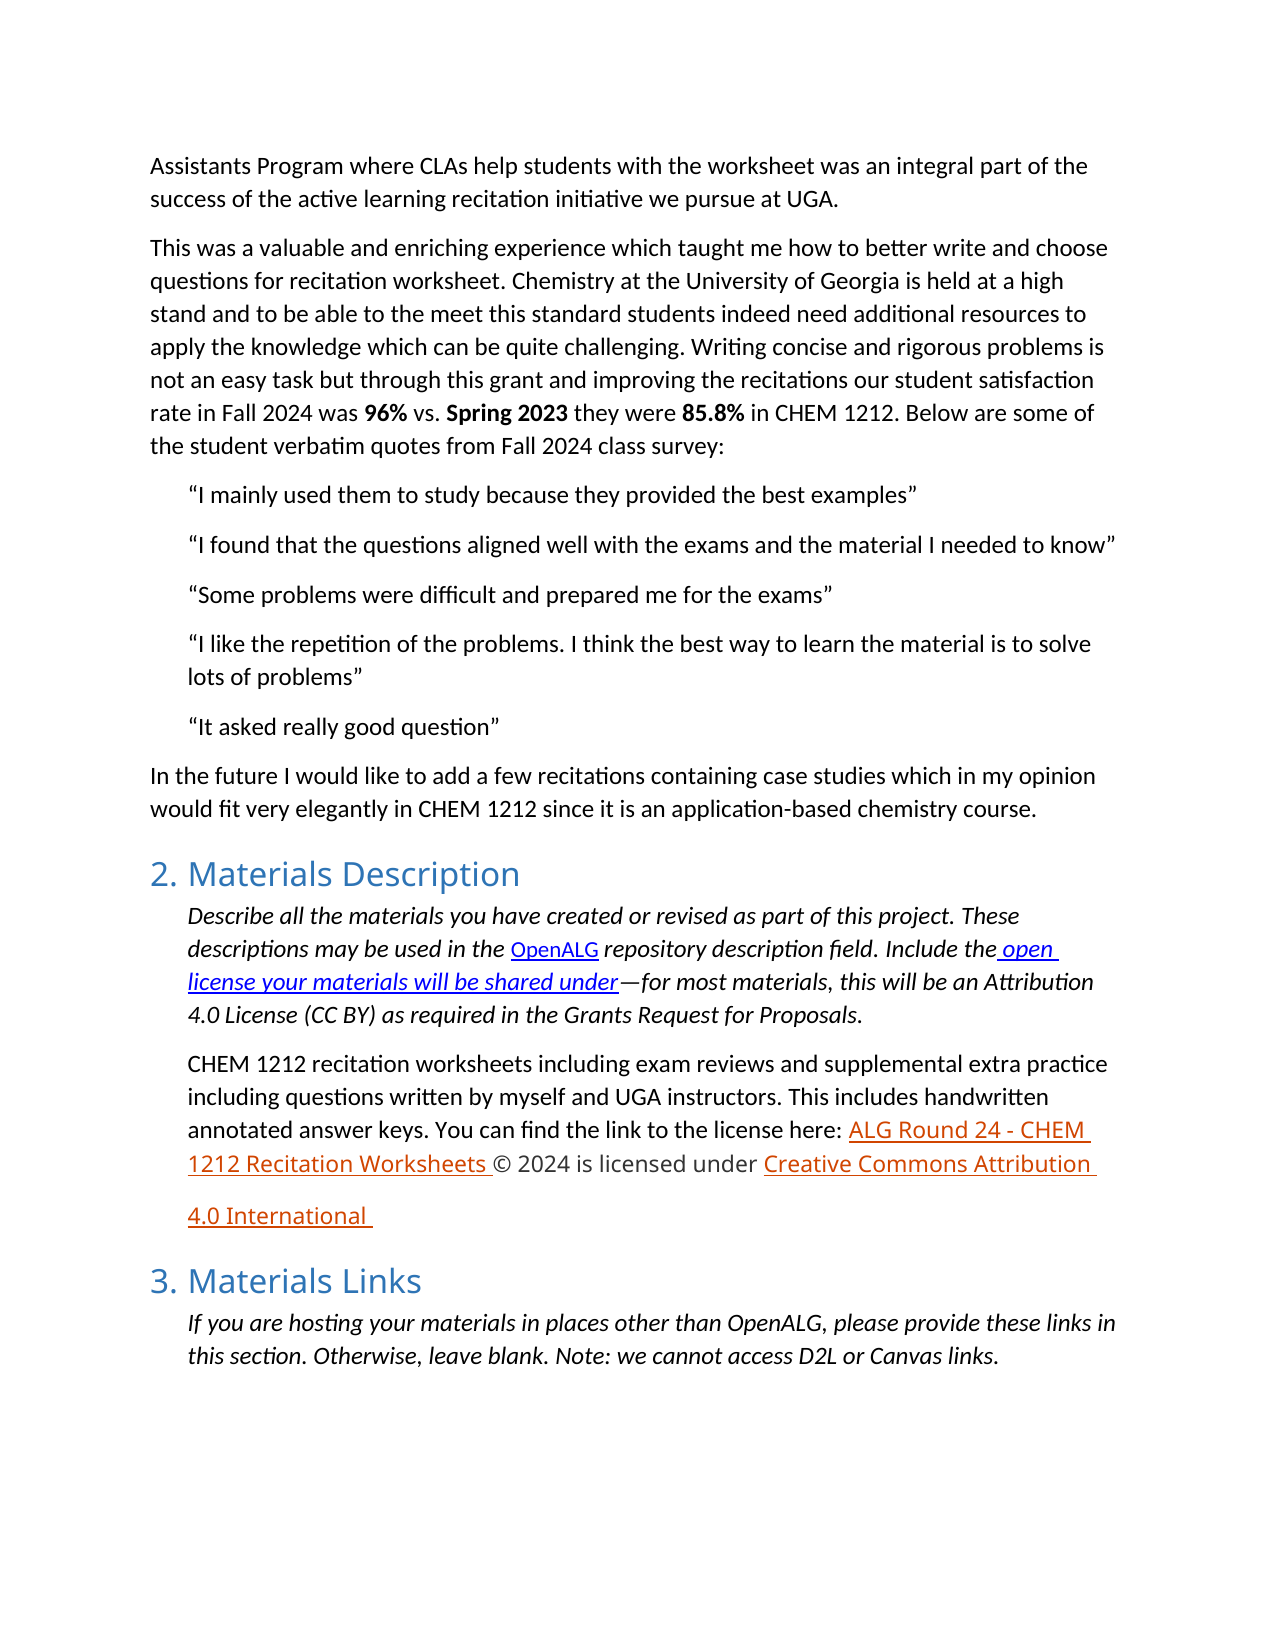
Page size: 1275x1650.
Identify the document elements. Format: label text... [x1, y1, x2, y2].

text This was a valuable and enriching experience which taught me how to better write and choose questions for recitation worksheet. Chemistry at the University of Georgia is held at a high stand and to be able to the meet this standard students indeed need additional resources to apply the knowledge which can be quite challenging. Writing concise and rigorous problems is not an easy task but through this grant and improving the recitations our student satisfaction rate in Fall 2024 was 96% vs. Spring 2023 they were 85.8% in CHEM 1212. Below are some of the student verbatim quotes from Fall 2024 class survey: [150, 232, 1125, 461]
text “I mainly used them to study because they provided the best examples” [187, 479, 1125, 510]
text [150, 150, 1125, 213]
text “I found that the questions aligned well with the exams and the material I needed to know” [187, 529, 1125, 560]
subtitle Materials Description [150, 851, 1125, 897]
subtitle Materials Links [150, 1258, 1125, 1304]
text If you are hosting your materials in places other than OpenALG, please provide these links in this section. Otherwise, leave blank. Note: we cannot access D2L or Canvas links. [187, 1307, 1125, 1371]
text “Some problems were difficult and prepared me for the exams” [187, 579, 1125, 609]
text In the future I would like to add a few recitations containing case studies which in my opinion would fit very elegantly in CHEM 1212 since it is an application-based chemistry course. [150, 760, 1125, 824]
text CHEM 1212 recitation worksheets including exam reviews and supplemental extra practice including questions written by myself and UGA instructors. This includes handwritten annotated answer keys. You can find the link to the license here: ALG Round 24 - CHEM 1212 Recitation Worksheets © 2024 is licensed under Creative Commons Attribution 4.0 International [187, 1048, 1125, 1231]
text “It asked really good question” [187, 711, 1125, 741]
text “I like the repetition of the problems. I think the best way to learn the material is to solve lots of problems” [187, 628, 1125, 692]
text Describe all the materials you have created or revised as part of this project. These descriptions may be used in the OpenALG repository description field. Include the open license your materials will be shared under—for most materials, this will be an Attribution 4.0 License (CC BY) as required in the Grants Request for Proposals. [187, 900, 1125, 1029]
